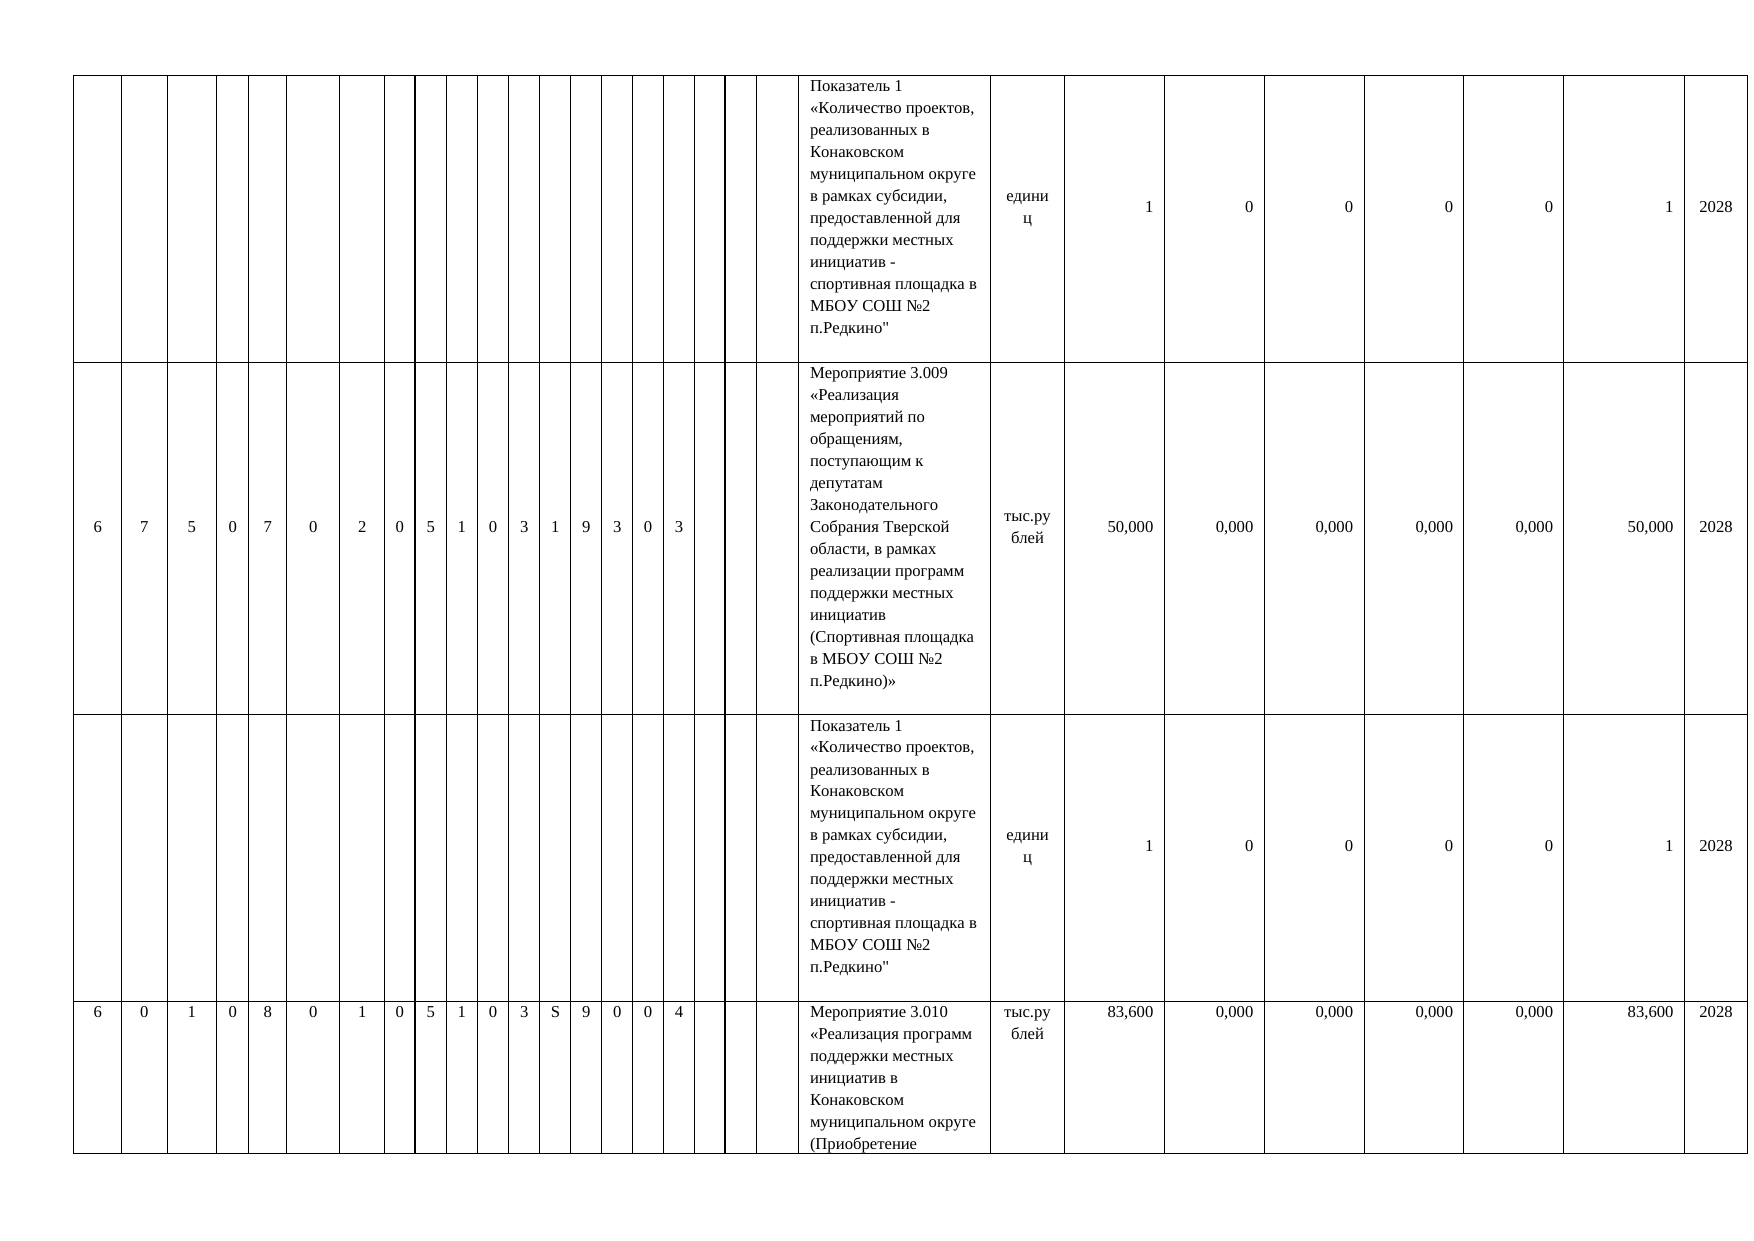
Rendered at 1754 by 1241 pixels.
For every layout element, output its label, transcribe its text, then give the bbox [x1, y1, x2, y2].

table_cell 2028 [1685, 76, 1747, 362]
table_cell 3 [664, 363, 694, 714]
table_cell [540, 715, 570, 1001]
table_cell [249, 76, 286, 362]
table_cell 0 [385, 363, 414, 714]
table_cell [540, 76, 570, 362]
table_cell 0 [217, 363, 248, 714]
table_cell [726, 76, 756, 362]
table_cell [602, 715, 632, 1001]
table_cell [217, 76, 248, 362]
table_cell тыс.рублей [991, 363, 1064, 714]
table_cell [122, 76, 167, 362]
table_cell 2028 [1685, 715, 1747, 1001]
table_cell 0 [602, 1002, 632, 1153]
table_cell [664, 715, 694, 1001]
table_cell 1 [168, 1002, 216, 1153]
table_cell 0 [287, 363, 339, 714]
table_cell 0 [1265, 715, 1364, 1001]
table_cell 9 [571, 363, 601, 714]
table_cell [571, 715, 601, 1001]
table_cell 0 [1365, 76, 1463, 362]
table_cell [633, 715, 663, 1001]
table_cell единиц [991, 76, 1064, 362]
table_cell 0,000 [1365, 363, 1463, 714]
table_cell 0 [1464, 76, 1563, 362]
table_cell 0 [1265, 76, 1364, 362]
table_cell [695, 1002, 724, 1153]
table_cell 7 [122, 363, 167, 714]
table_cell 0 [217, 1002, 248, 1153]
table_cell тыс.рублей [991, 1002, 1064, 1153]
table_cell [478, 715, 508, 1001]
table_cell [416, 715, 446, 1001]
table_cell 0,000 [1165, 363, 1264, 714]
table_cell 0 [385, 1002, 414, 1153]
table_cell [447, 715, 477, 1001]
table_cell [74, 715, 121, 1001]
table_cell 0,000 [1464, 1002, 1563, 1153]
table_cell 0,000 [1265, 1002, 1364, 1153]
table_cell 0 [633, 363, 663, 714]
table_cell [416, 76, 446, 362]
table_cell [168, 715, 216, 1001]
table_cell [602, 76, 632, 362]
table_cell [249, 715, 286, 1001]
table_cell S [540, 1002, 570, 1153]
table_cell 7 [249, 363, 286, 714]
table_cell [287, 76, 339, 362]
table_cell [478, 76, 508, 362]
table_cell 0 [1464, 715, 1563, 1001]
table_cell [385, 76, 414, 362]
table_cell 1 [447, 1002, 477, 1153]
table_cell [217, 715, 248, 1001]
table_cell 0 [287, 1002, 339, 1153]
table_cell 1 [1564, 76, 1684, 362]
table_cell [757, 715, 798, 1001]
table_cell 0 [1165, 715, 1264, 1001]
table_cell 83,600 [1065, 1002, 1164, 1153]
table_cell 0 [122, 1002, 167, 1153]
table_cell [447, 76, 477, 362]
table_cell [726, 1002, 756, 1153]
table_cell 3 [509, 363, 539, 714]
table_cell [695, 76, 724, 362]
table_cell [799, 1002, 990, 1153]
table_cell 1 [340, 1002, 384, 1153]
table_cell [385, 715, 414, 1001]
table_cell единиц [991, 715, 1064, 1001]
table_cell 0,000 [1365, 1002, 1463, 1153]
table_cell 0 [1365, 715, 1463, 1001]
table_cell 50,000 [1065, 363, 1164, 714]
table_cell 2028 [1685, 363, 1747, 714]
table_cell [633, 76, 663, 362]
table_cell 0 [478, 1002, 508, 1153]
table_cell 0,000 [1265, 363, 1364, 714]
table_cell [340, 715, 384, 1001]
table_cell 1 [540, 363, 570, 714]
table_cell [287, 715, 339, 1001]
table_cell 5 [168, 363, 216, 714]
table_cell 3 [509, 1002, 539, 1153]
table_cell 9 [571, 1002, 601, 1153]
table_cell [509, 76, 539, 362]
table_cell 83,600 [1564, 1002, 1684, 1153]
table_cell [757, 76, 798, 362]
table_cell 6 [74, 363, 121, 714]
table_cell [757, 363, 798, 714]
table_cell 0 [1165, 76, 1264, 362]
table_cell Мероприятие 3.009 «Реализация мероприятий по обращениям, поступающим к депутатам Законодательного Собрания Тверской области, в рамках реализации программ поддержки местных инициатив (Спортивная площадка в МБОУ СОШ №2 п.Редкино)» [799, 363, 990, 714]
table_cell 0,000 [1165, 1002, 1264, 1153]
table_cell 0 [478, 363, 508, 714]
table_cell 1 [1065, 715, 1164, 1001]
table_cell 0,000 [1464, 363, 1563, 714]
table_cell 6 [74, 1002, 121, 1153]
table_cell 3 [602, 363, 632, 714]
table_cell 1 [447, 363, 477, 714]
table_cell [695, 715, 724, 1001]
table_cell [571, 76, 601, 362]
table_cell [664, 76, 694, 362]
table_cell 1 [1065, 76, 1164, 362]
table_cell 50,000 [1564, 363, 1684, 714]
table_cell [74, 76, 121, 362]
table_cell 2028 [1685, 1002, 1747, 1153]
table_cell [168, 76, 216, 362]
table_cell 5 [416, 1002, 446, 1153]
table_cell 8 [249, 1002, 286, 1153]
table_cell [340, 76, 384, 362]
table_cell [726, 363, 756, 714]
table_cell 0 [633, 1002, 663, 1153]
table_cell 2 [340, 363, 384, 714]
table_cell 1 [1564, 715, 1684, 1001]
table_cell [695, 363, 724, 714]
table_cell [726, 715, 756, 1001]
table_cell [509, 715, 539, 1001]
table_cell [122, 715, 167, 1001]
table_cell [757, 1002, 798, 1153]
table_cell 5 [416, 363, 446, 714]
table_cell 4 [664, 1002, 694, 1153]
